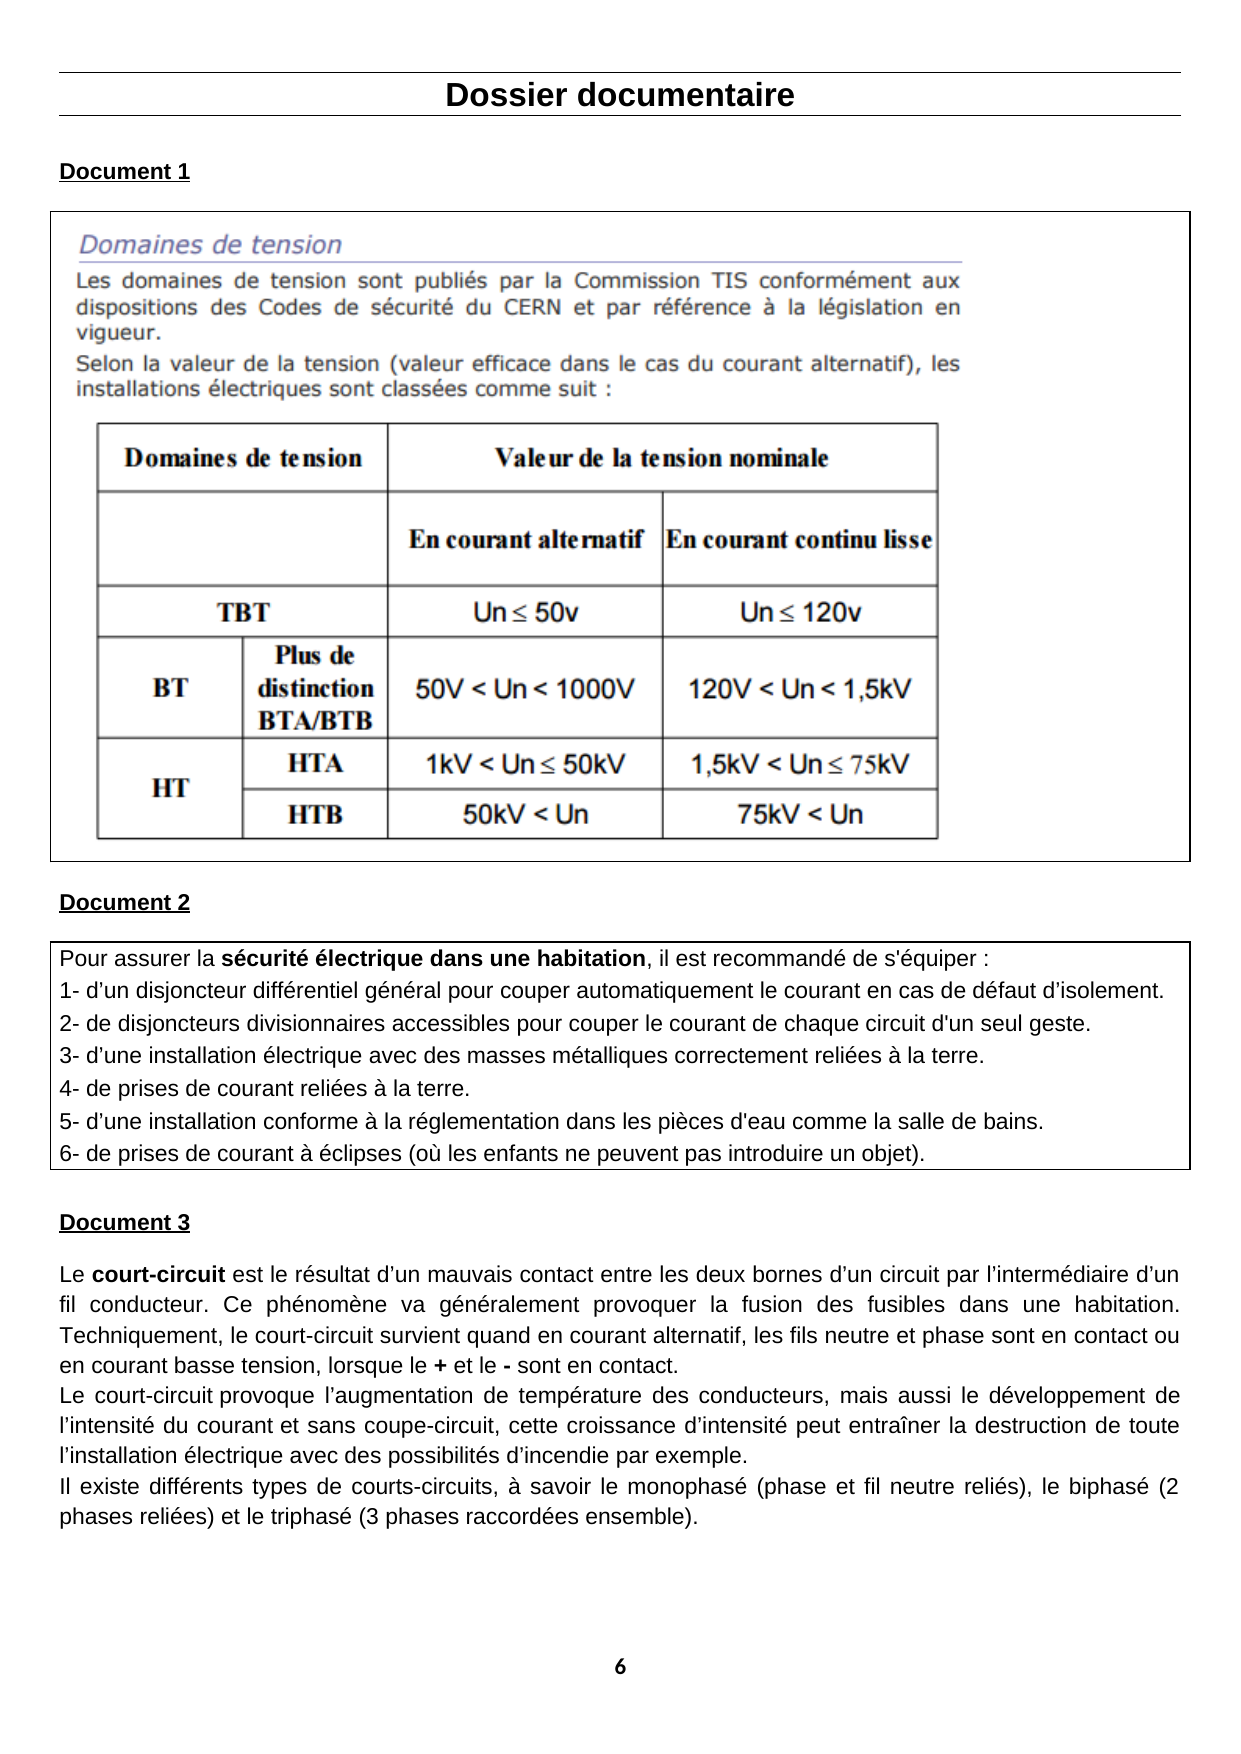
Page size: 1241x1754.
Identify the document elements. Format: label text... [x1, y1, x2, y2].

text Document 3 [59, 1208, 1181, 1235]
text Le court-circuit est le résultat d’un mauvais contact entre les deux bornes d’un circuit par l’intermédiaire d’un fil conducteur. Ce phénomène va généralement provoquer la fusion des fusibles dans une habitation. Techniquement, le court-circuit survient quand en courant alternatif, les fils neutre et phase sont en contact ou en courant basse tension, lorsque le + et le - sont en contact. [59, 1261, 1181, 1378]
text Document 2 [59, 889, 1181, 915]
text 6- de prises de courant à éclipses (où les enfants ne peuvent pas introduire un objet). [51, 1137, 1189, 1169]
text Pour assurer la sécurité électrique dans une habitation, il est recommandé de s'équiper : [51, 943, 1189, 971]
text 5- d’une installation conforme à la réglementation dans les pièces d'eau comme la salle de bains. [51, 1104, 1189, 1134]
text Le court-circuit provoque l’augmentation de température des conducteurs, mais aussi le développement de l’intensité du courant et sans coupe-circuit, cette croissance d’intensité peut entraîner la destruction de toute l’installation électrique avec des possibilités d’incendie par exemple. [59, 1382, 1181, 1469]
text 3- d’une installation électrique avec des masses métalliques correctement reliées à la terre. [51, 1039, 1189, 1069]
text 1- d’un disjoncteur différentiel général pour couper automatiquement le courant en cas de défaut d’isolement. [51, 974, 1189, 1003]
text 4- de prises de courant reliées à la terre. [51, 1072, 1189, 1101]
text 2- de disjoncteurs divisionnaires accessibles pour couper le courant de chaque circuit d'un seul geste. [51, 1007, 1189, 1036]
text Dossier documentaire [59, 73, 1181, 115]
picture [59, 213, 986, 860]
text Document 1 [59, 158, 1181, 184]
text Il existe différents types de courts-circuits, à savoir le monophasé (phase et fil neutre reliés), le biphasé (2 phases reliées) et le triphasé (3 phases raccordées ensemble). [59, 1473, 1181, 1529]
